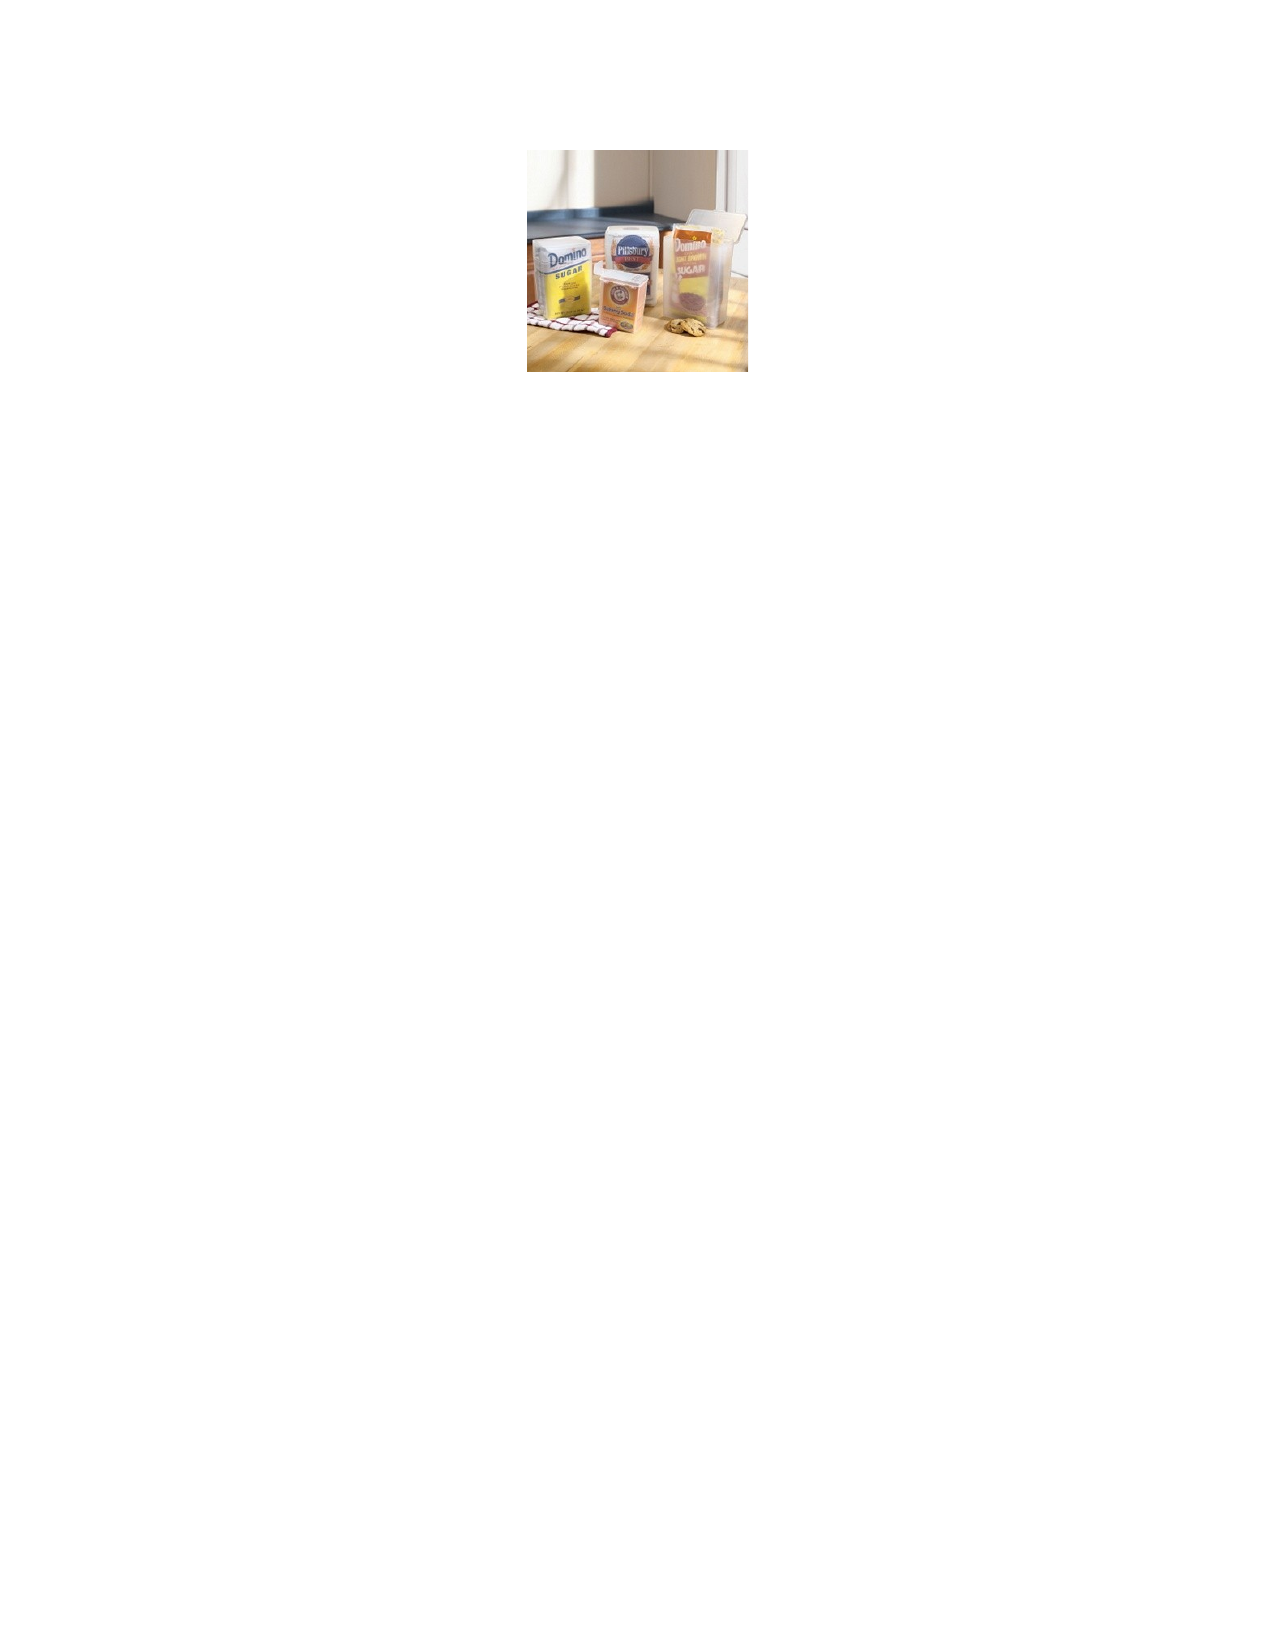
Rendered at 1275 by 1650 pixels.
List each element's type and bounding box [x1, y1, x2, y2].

picture [527, 150, 749, 372]
